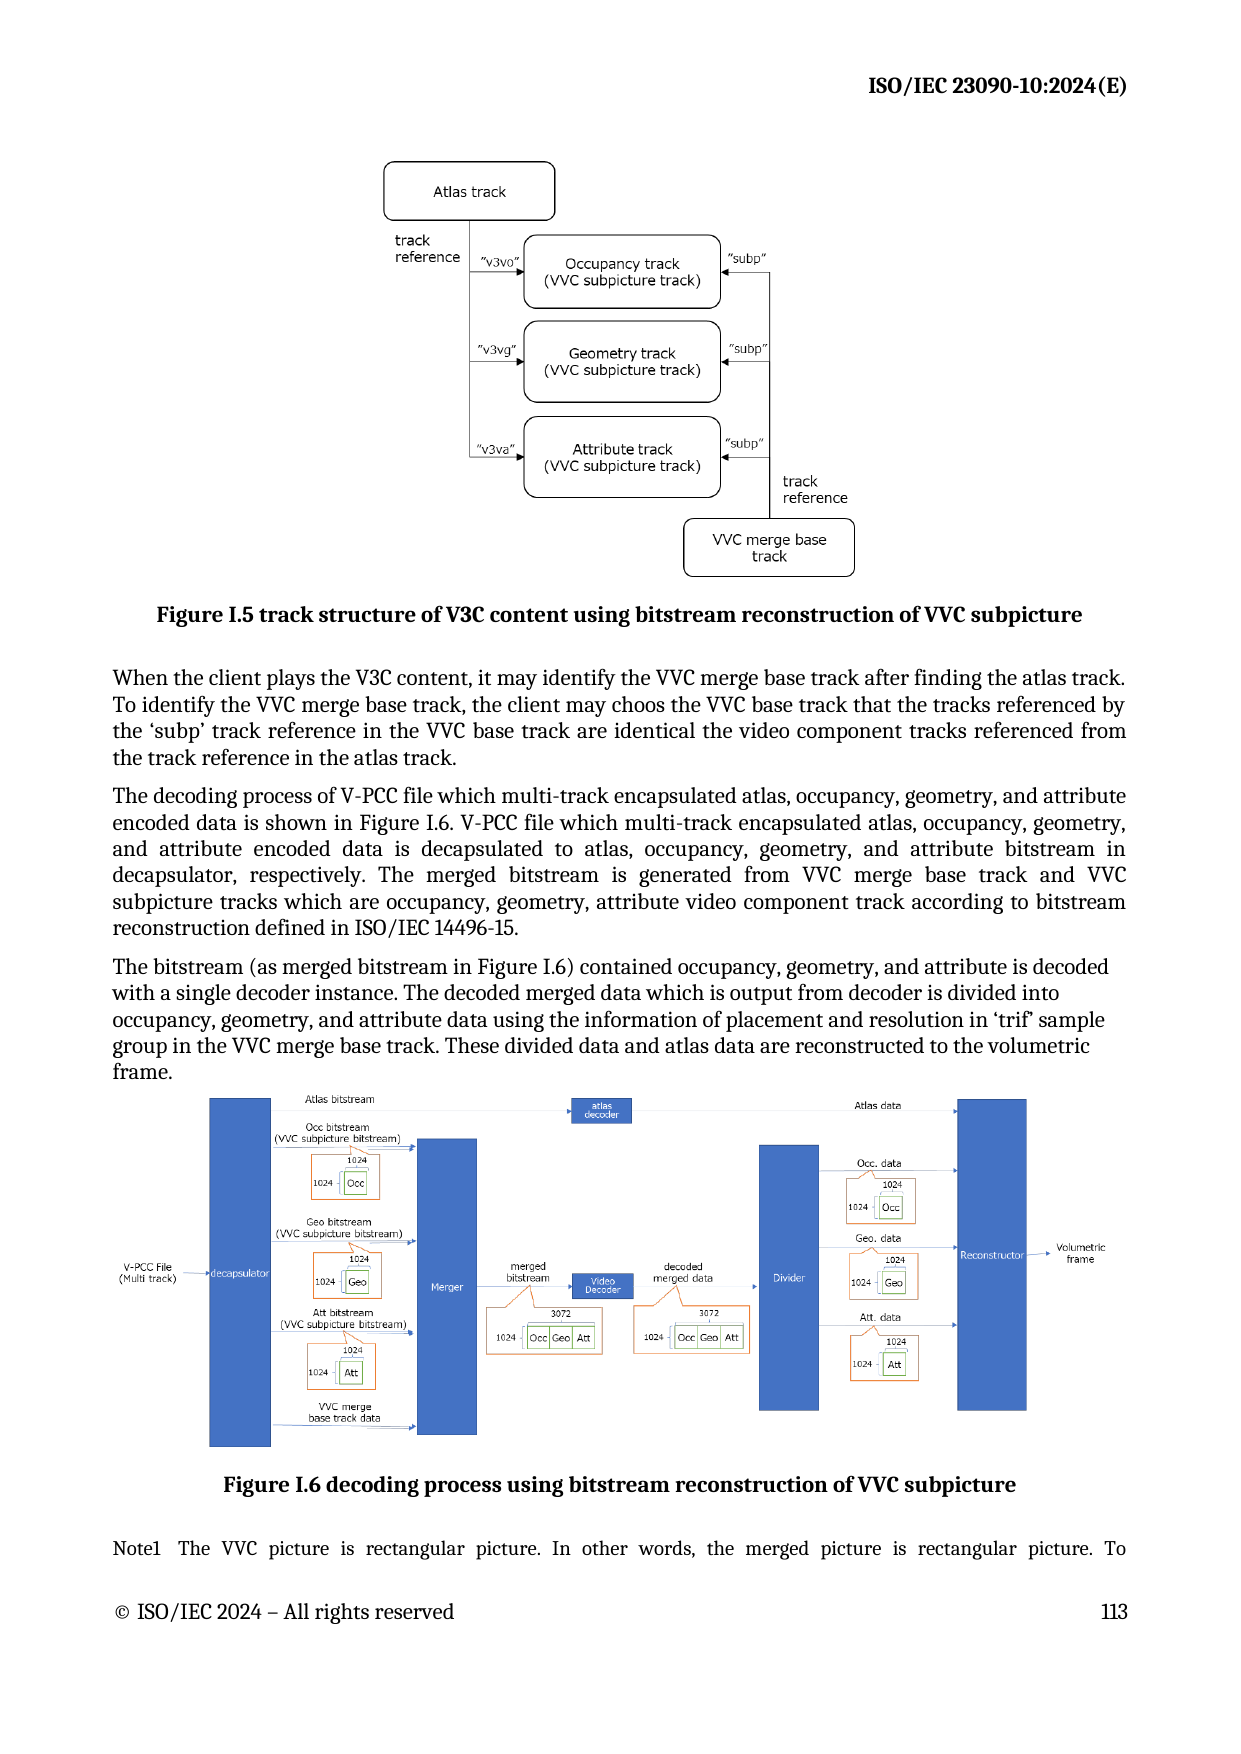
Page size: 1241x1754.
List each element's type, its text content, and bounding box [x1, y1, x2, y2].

picture [383, 161, 858, 577]
picture [112, 1085, 1111, 1447]
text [112, 1535, 1128, 1560]
text The decoding process of V-PCC file which multi-track encapsulated atlas, occupancy, geometry, and attribute encoded data is shown in Figure I.6. V-PCC file which multi-track encapsulated atlas, occupancy, geometry, and attribute encoded data is decapsulated to atlas, occupancy, geometry, and attribute bitstream in decapsulator, respectively. The merged bitstream is generated from VVC merge base track and VVC subpicture tracks which are occupancy, geometry, attribute video component track according to bitstream reconstruction defined in ISO/IEC 14496-15. [112, 783, 1128, 941]
title Figure I.5 track structure of V3C content using bitstream reconstruction of VVC subpicture [112, 601, 1128, 628]
text The bitstream (as merged bitstream in Figure I.6) contained occupancy, geometry, and attribute is decoded with a single decoder instance. The decoded merged data which is output from decoder is divided into occupancy, geometry, and attribute data using the information of placement and resolution in ‘trif’ sample group in the VVC merge base track. These divided data and atlas data are reconstructed to the volumetric frame. [112, 954, 1128, 1086]
title Figure I.6 decoding process using bitstream reconstruction of VVC subpicture [112, 1472, 1128, 1498]
text When the client plays the V3C content, it may identify the VVC merge base track after finding the atlas track. To identify the VVC merge base track, the client may choos the VVC base track that the tracks referenced by the ‘subp’ track reference in the VVC base track are identical the video component tracks referenced from the track reference in the atlas track. [112, 665, 1128, 771]
